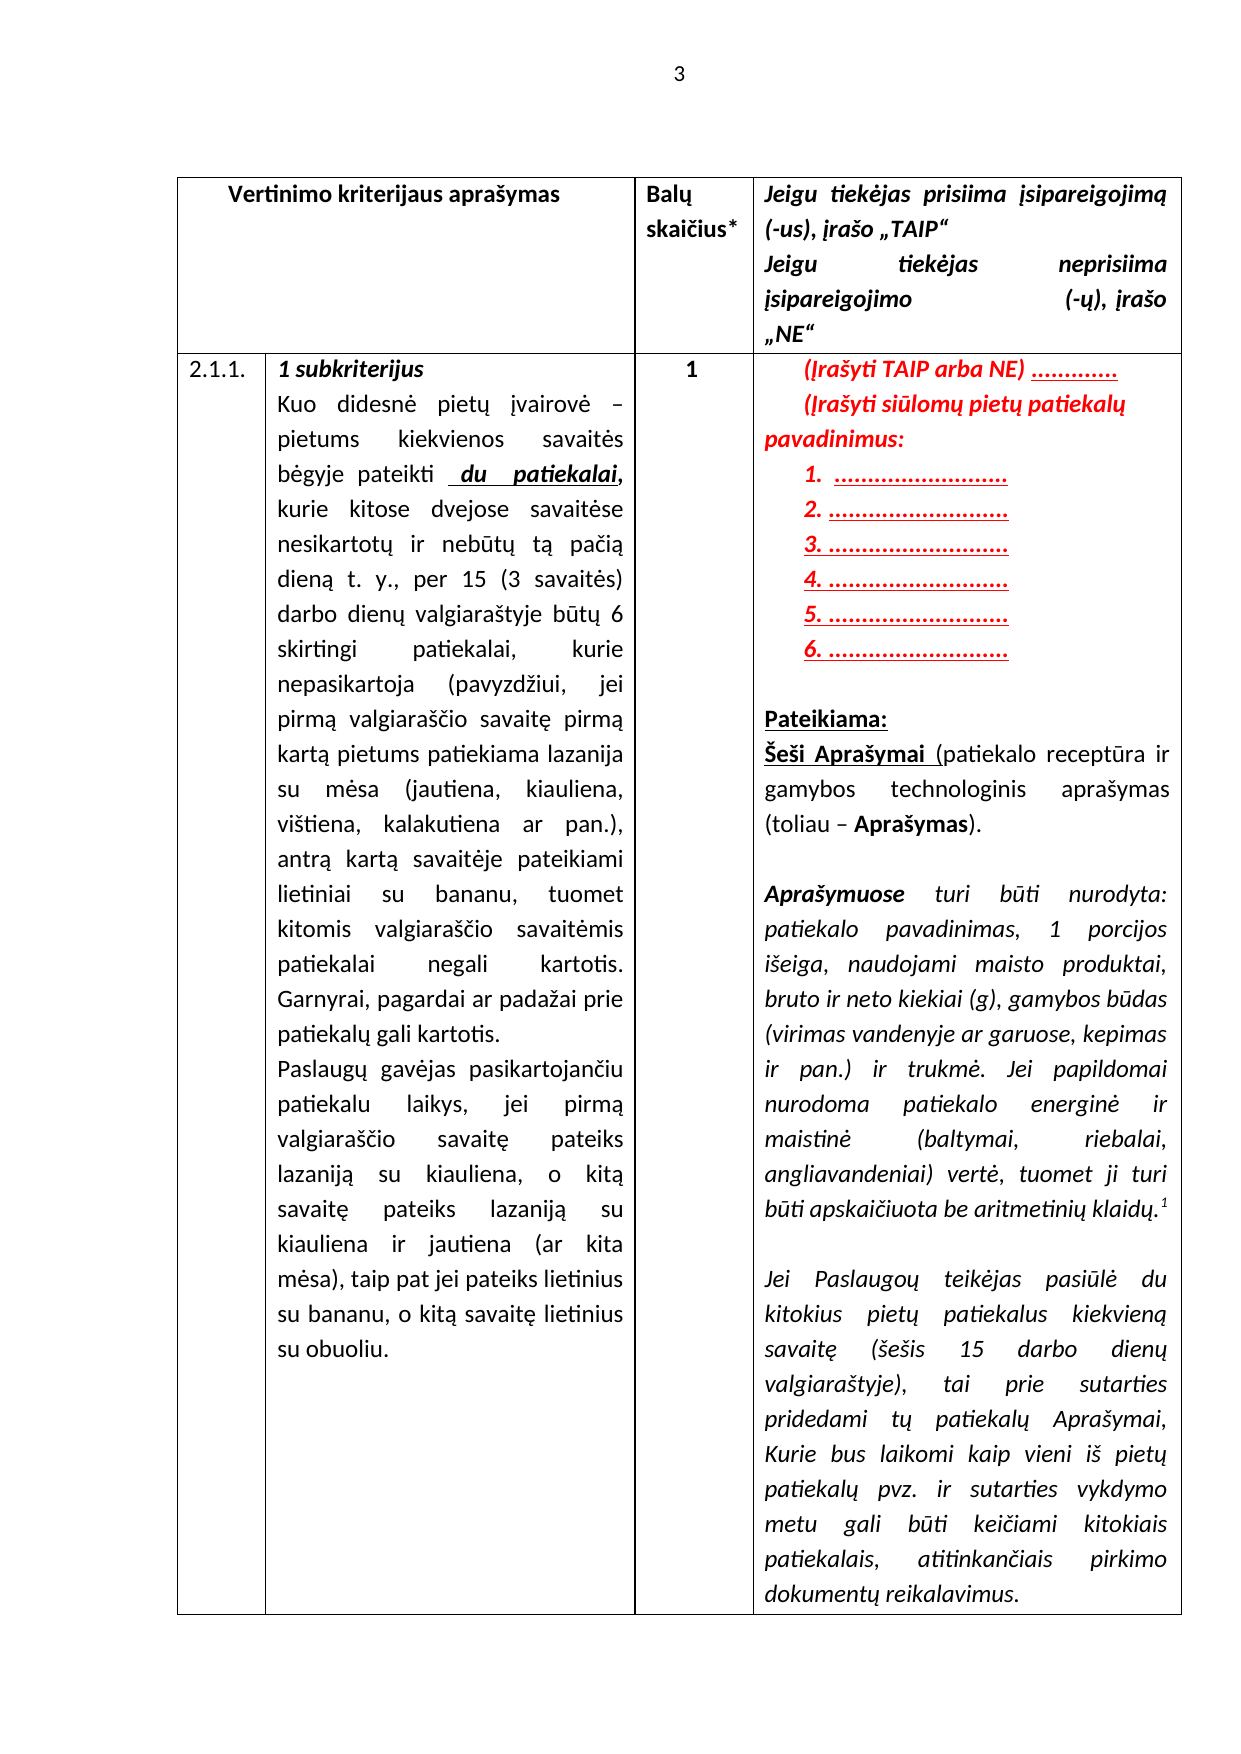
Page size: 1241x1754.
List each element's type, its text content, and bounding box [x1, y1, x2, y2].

table_cell 1 [636, 354, 753, 1613]
table_cell Balų skaičius* [636, 178, 753, 353]
table_cell (Įrašyti TAIP arba NE) ............. (Įrašyti siūlomų pietų patiekalų pavadinimus: 1. .......................... 2. ........................... 3. ........................... 4. ........................... 5. ........................... 6. ........................... Pateikiama: Šeši Aprašymai (patiekalo receptūra ir gamybos technologinis aprašymas (toliau – Aprašymas). Aprašymuose turi būti nurodyta: patiekalo pavadinimas, 1 porcijos išeiga, naudojami maisto produktai, bruto ir neto kiekiai (g), gamybos būdas (virimas vandenyje ar garuose, kepimas ir pan.) ir trukmė. Jei papildomai nurodoma patiekalo energinė ir maistinė (baltymai, riebalai, angliavandeniai) vertė, tuomet ji turi būti apskaičiuota be aritmetinių klaidų.1 Jei Paslaugoų teikėjas pasiūlė du kitokius pietų patiekalus kiekvieną savaitę (šešis 15 darbo dienų valgiaraštyje), tai prie sutarties pridedami tų patiekalų Aprašymai, Kurie bus laikomi kaip vieni iš pietų patiekalų pvz. ir sutarties vykdymo metu gali būti keičiami kitokiais patiekalais, atitinkančiais pirkimo dokumentų reikalavimus. [754, 354, 1181, 1613]
table_cell 1 subkriterijus Kuo didesnė pietų įvairovė – pietums kiekvienos savaitės bėgyje pateikti du patiekalai, kurie kitose dvejose savaitėse nesikartotų ir nebūtų tą pačią dieną t. y., per 15 (3 savaitės) darbo dienų valgiaraštyje būtų 6 skirtingi patiekalai, kurie nepasikartoja (pavyzdžiui, jei pirmą valgiaraščio savaitę pirmą kartą pietums patiekiama lazanija su mėsa (jautiena, kiauliena, vištiena, kalakutiena ar pan.), antrą kartą savaitėje pateikiami lietiniai su bananu, tuomet kitomis valgiaraščio savaitėmis patiekalai negali kartotis. Garnyrai, pagardai ar padažai prie patiekalų gali kartotis. Paslaugų gavėjas pasikartojančiu patiekalu laikys, jei pirmą valgiaraščio savaitę pateiks lazaniją su kiauliena, o kitą savaitę pateiks lazaniją su kiauliena ir jautiena (ar kita mėsa), taip pat jei pateiks lietinius su bananu, o kitą savaitę lietinius su obuoliu. [266, 354, 634, 1613]
table_cell Vertinimo kriterijaus aprašymas [178, 178, 634, 353]
table_cell 2.1.1. [178, 354, 265, 1613]
table_cell Jeigu tiekėjas prisiima įsipareigojimą (-us), įrašo „TAIP“ Jeigu tiekėjas neprisiima įsipareigojimo (-ų), įrašo „NE“ [754, 178, 1181, 353]
